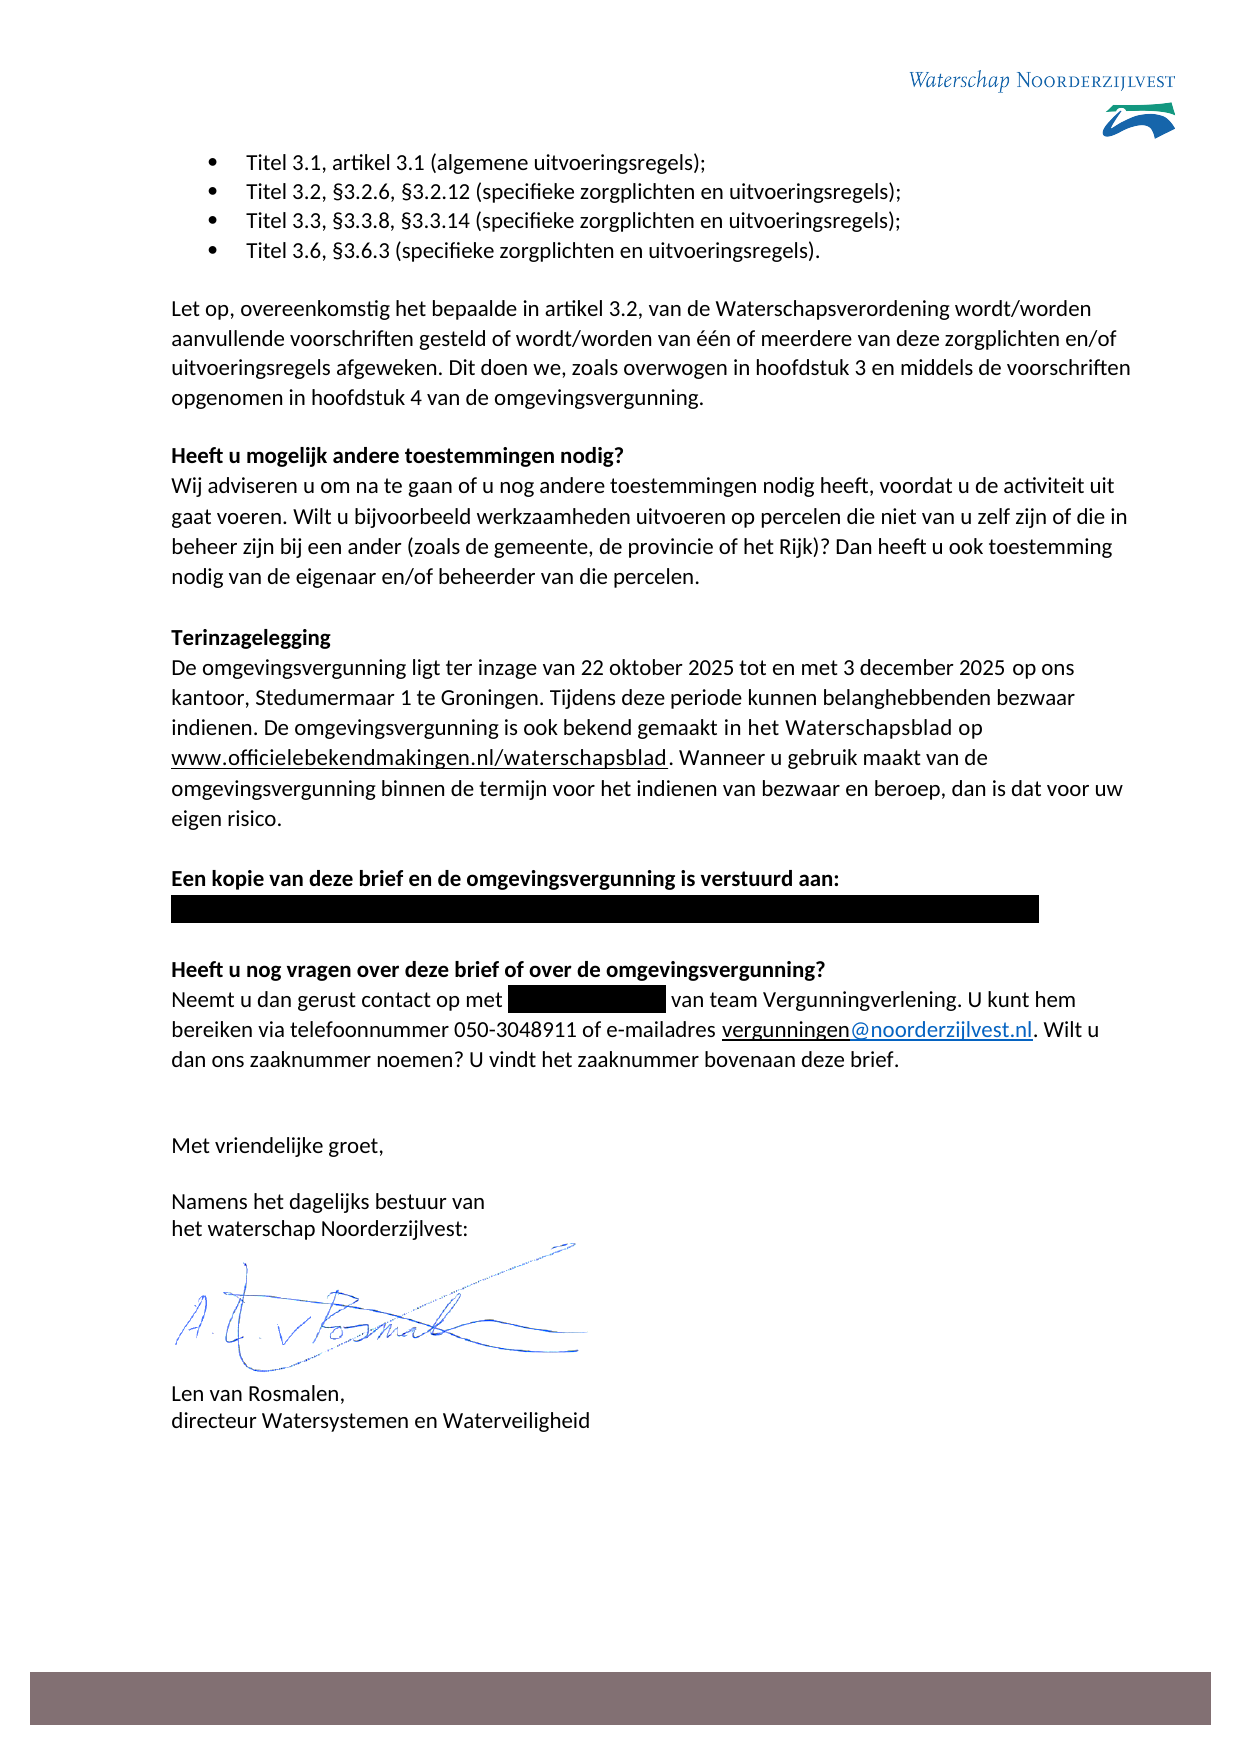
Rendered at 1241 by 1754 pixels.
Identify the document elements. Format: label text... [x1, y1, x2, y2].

text Heeft u nog vragen over deze brief of over de omgevingsvergunning? [171, 925, 1137, 983]
text Let op, overeenkomstig het bepaalde in artikel 3.2, van de Waterschapsverordening wordt/worden aanvullende voorschriften gesteld of wordt/worden van één of meerdere van deze zorgplichten en/of uitvoeringsregels afgeweken. Dit doen we, zoals overwogen in hoofdstuk 3 en middels de voorschriften opgenomen in hoofdstuk 4 van de omgevingsvergunning. [171, 294, 1137, 411]
list Titel 3.3, §3.3.8, §3.3.14 (specifieke zorgplichten en uitvoeringsregels); [209, 206, 1137, 234]
picture [909, 70, 1176, 139]
text Len van Rosmalen, [171, 1379, 1137, 1406]
text Met vriendelijke groet, [171, 1132, 1137, 1159]
text directeur Watersystemen en Waterveiligheid [171, 1406, 1137, 1434]
text Namens het dagelijks bestuur van [171, 1187, 1137, 1215]
text Neemt u dan gerust contact op met Rutger Rittersma van team Vergunningverlening. U kunt hem bereiken via telefoonnummer 050-3048911 of e-mailadres vergunningen@noorderzijlvest.nl. Wilt u dan ons zaaknummer noemen? U vindt het zaaknummer bovenaan deze brief. [171, 985, 1137, 1074]
picture [171, 1242, 596, 1376]
text Terinzagelegging [171, 623, 1137, 651]
text De omgevingsvergunning ligt ter inzage van 22 oktober 2025 tot en met 3 december 2025 op ons kantoor, Stedumermaar 1 te Groningen. Tijdens deze periode kunnen belanghebbenden bezwaar indienen. De omgevingsvergunning is ook bekend gemaakt in het Waterschapsblad op www.officielebekendmakingen.nl/waterschapsblad. Wanneer u gebruik maakt van de omgevingsvergunning binnen de termijn voor het indienen van bezwaar en beroep, dan is dat voor uw eigen risico. [171, 653, 1137, 832]
text het waterschap Noorderzijlvest: [171, 1215, 1137, 1242]
text Wij adviseren u om na te gaan of u nog andere toestemmingen nodig heeft, voordat u de activiteit uit gaat voeren. Wilt u bijvoorbeeld werkzaamheden uitvoeren op percelen die niet van u zelf zijn of die in beheer zijn bij een ander (zoals de gemeente, de provincie of het Rijk)? Dan heeft u ook toestemming nodig van de eigenaar en/of beheerder van die percelen. [171, 472, 1137, 590]
text Heeft u mogelijk andere toestemmingen nodig? [171, 441, 1137, 469]
list Titel 3.1, artikel 3.1 (algemene uitvoeringsregels); [209, 148, 1137, 176]
list Titel 3.2, §3.2.6, §3.2.12 (specifieke zorgplichten en uitvoeringsregels); [209, 177, 1137, 205]
list Titel 3.6, §3.6.3 (specifieke zorgplichten en uitvoeringsregels). [209, 236, 1137, 264]
text Re Rotterdam Engineering B.V., t.a.v. de heer N. de Korte, Vasteland 78, 3011 BN Rotterdam. [171, 894, 1137, 923]
text Een kopie van deze brief en de omgevingsvergunning is verstuurd aan: [171, 864, 1137, 892]
